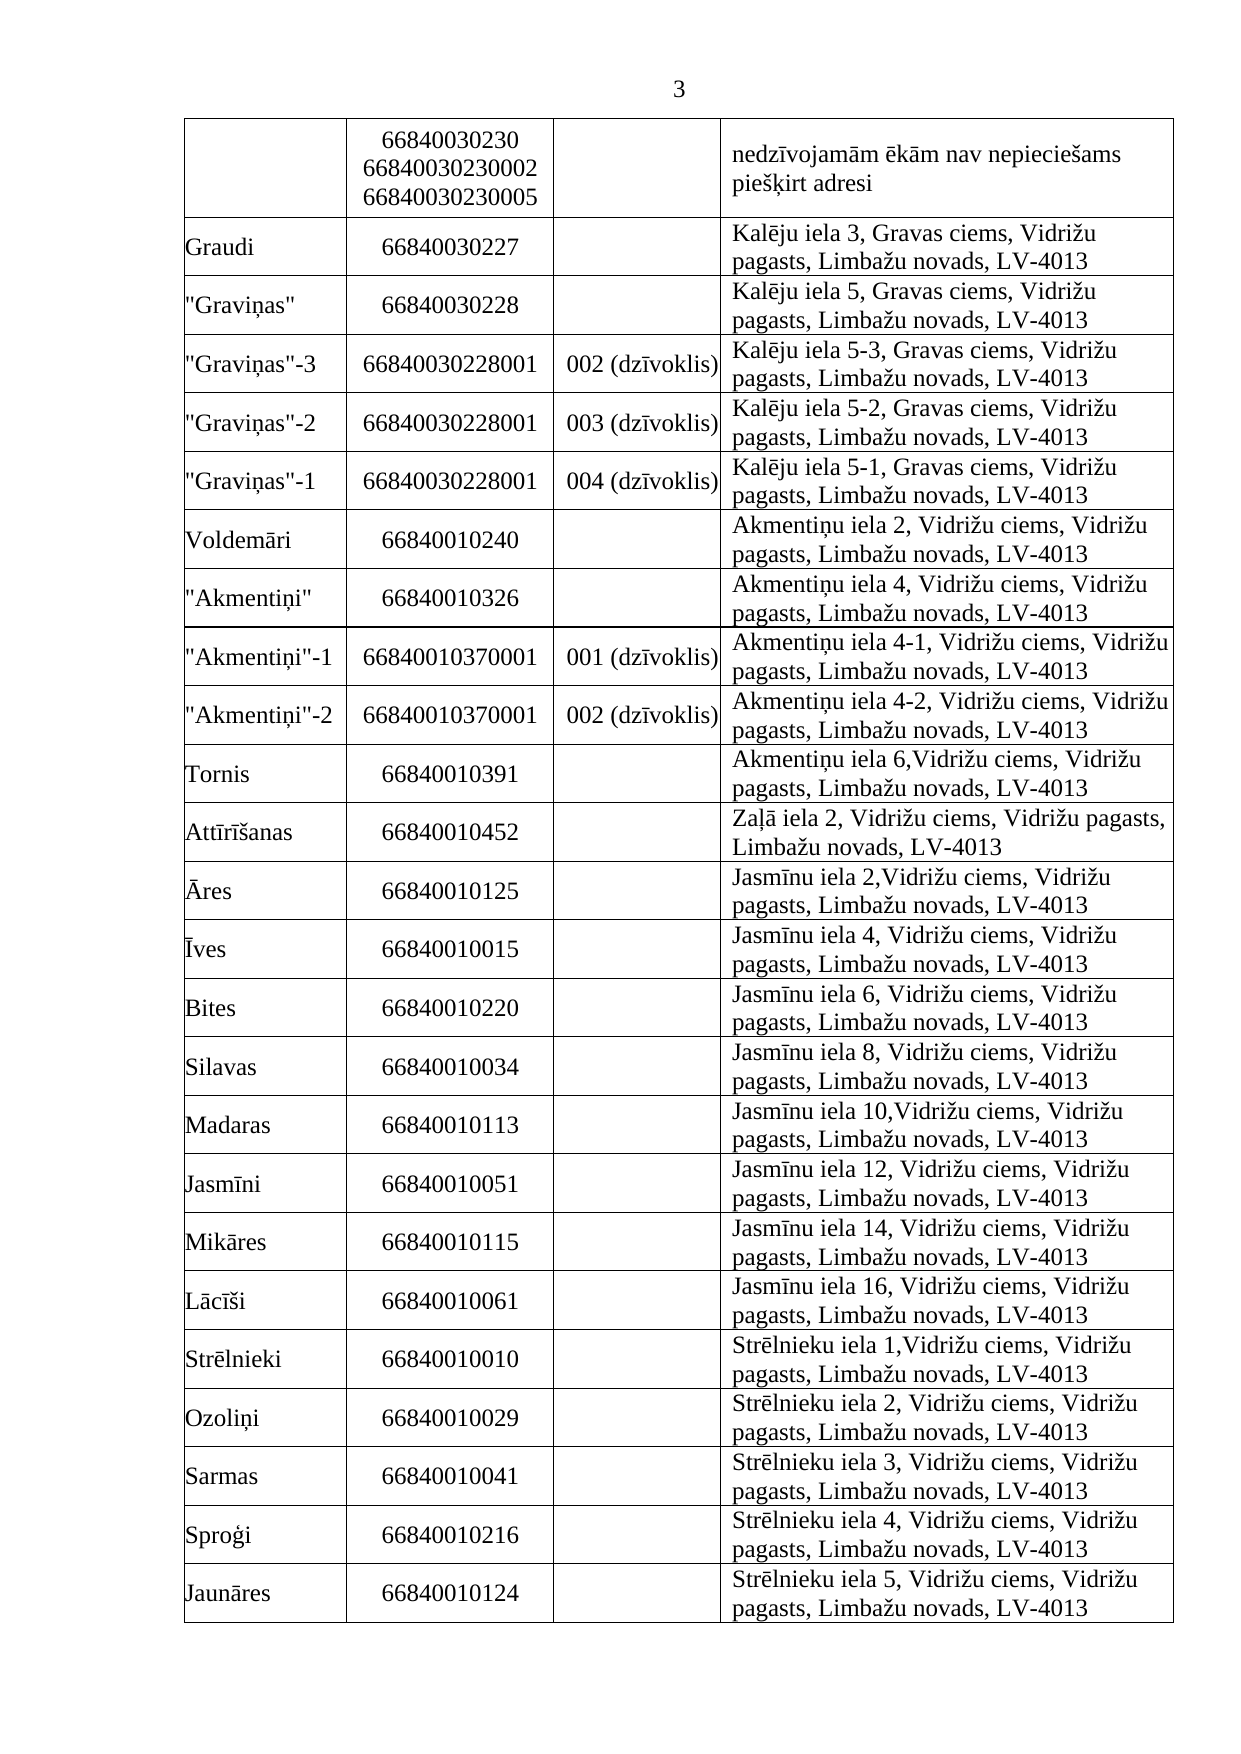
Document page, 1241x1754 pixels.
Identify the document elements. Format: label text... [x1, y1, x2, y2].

table_cell 66840010240 [347, 510, 553, 568]
table_cell "Akmentiņi"-2 [185, 686, 346, 743]
table_cell 66840030227 [347, 218, 553, 275]
table_cell 66840010010 [347, 1330, 553, 1387]
table_cell Strēlnieku iela 5, Vidrižu ciems, Vidrižu pagasts, Limbažu novads, LV-4013 [721, 1564, 1173, 1622]
table_cell [554, 1564, 720, 1622]
table_cell 66840010370001 [347, 686, 553, 743]
table_cell 66840010115 [347, 1213, 553, 1270]
table_cell [554, 569, 720, 626]
table_cell Graudi [185, 218, 346, 275]
table_cell [554, 1271, 720, 1329]
table_cell Attīrīšanas [185, 803, 346, 861]
table_cell Strēlnieku iela 1,Vidrižu ciems, Vidrižu pagasts, Limbažu novads, LV-4013 [721, 1330, 1173, 1387]
table_cell Kalēju iela 5, Gravas ciems, Vidrižu pagasts, Limbažu novads, LV-4013 [721, 276, 1173, 334]
table_cell Voldemāri [185, 510, 346, 568]
table_cell "Akmentiņi" [185, 569, 346, 626]
table_cell Sarmas [185, 1447, 346, 1504]
table_cell 66840030228001 [347, 335, 553, 392]
table_cell Strēlnieku iela 2, Vidrižu ciems, Vidrižu pagasts, Limbažu novads, LV-4013 [721, 1389, 1173, 1446]
table_cell 002 (dzīvoklis) [554, 686, 720, 743]
table_cell Āres [185, 862, 346, 919]
table_cell 66840010051 [347, 1154, 553, 1212]
table_cell Jasmīnu iela 8, Vidrižu ciems, Vidrižu pagasts, Limbažu novads, LV-4013 [721, 1037, 1173, 1095]
table_cell 004 (dzīvoklis) [554, 452, 720, 509]
table_cell 66840030228 [347, 276, 553, 334]
table_cell [554, 745, 720, 802]
table_cell Ozoliņi [185, 1389, 346, 1446]
table_cell Strēlnieki [185, 1330, 346, 1387]
table_cell 66840030228001 [347, 393, 553, 451]
table_cell [554, 862, 720, 919]
table_cell [554, 119, 720, 217]
table_cell 66840010452 [347, 803, 553, 861]
table_cell 66840030228001 [347, 452, 553, 509]
table_cell [554, 1330, 720, 1387]
table_cell 66840010220 [347, 979, 553, 1036]
table_cell 66840010113 [347, 1096, 553, 1153]
table_cell Sproģi [185, 1506, 346, 1563]
table_cell 66840010029 [347, 1389, 553, 1446]
table_cell Kalēju iela 3, Gravas ciems, Vidrižu pagasts, Limbažu novads, LV-4013 [721, 218, 1173, 275]
table_cell Strēlnieku iela 4, Vidrižu ciems, Vidrižu pagasts, Limbažu novads, LV-4013 [721, 1506, 1173, 1563]
table_cell [185, 119, 346, 217]
table_cell Kalēju iela 5-2, Gravas ciems, Vidrižu pagasts, Limbažu novads, LV-4013 [721, 393, 1173, 451]
table_cell Tornis [185, 745, 346, 802]
table_cell Silavas [185, 1037, 346, 1095]
table_cell 66840010034 [347, 1037, 553, 1095]
table_cell "Graviņas" [185, 276, 346, 334]
table_cell [554, 218, 720, 275]
table_cell [554, 920, 720, 978]
table_cell Strēlnieku iela 3, Vidrižu ciems, Vidrižu pagasts, Limbažu novads, LV-4013 [721, 1447, 1173, 1504]
table_cell Īves [185, 920, 346, 978]
table_cell nedzīvojamām ēkām nav nepieciešams piešķirt adresi [721, 119, 1173, 217]
table_cell "Graviņas"-2 [185, 393, 346, 451]
table_cell "Graviņas"-3 [185, 335, 346, 392]
table_cell "Akmentiņi"-1 [185, 628, 346, 685]
table_cell Mikāres [185, 1213, 346, 1270]
table_cell Madaras [185, 1096, 346, 1153]
table_cell Jasmīnu iela 12, Vidrižu ciems, Vidrižu pagasts, Limbažu novads, LV-4013 [721, 1154, 1173, 1212]
table_cell Jaunāres [185, 1564, 346, 1622]
table_cell 66840010041 [347, 1447, 553, 1504]
table_cell 002 (dzīvoklis) [554, 335, 720, 392]
table_cell [554, 1096, 720, 1153]
table_cell Bites [185, 979, 346, 1036]
table_cell Akmentiņu iela 2, Vidrižu ciems, Vidrižu pagasts, Limbažu novads, LV-4013 [721, 510, 1173, 568]
table_cell Jasmīni [185, 1154, 346, 1212]
table_cell Akmentiņu iela 4-1, Vidrižu ciems, Vidrižu pagasts, Limbažu novads, LV-4013 [721, 628, 1173, 685]
table_cell [554, 510, 720, 568]
table_cell Jasmīnu iela 10,Vidrižu ciems, Vidrižu pagasts, Limbažu novads, LV-4013 [721, 1096, 1173, 1153]
table_cell Jasmīnu iela 16, Vidrižu ciems, Vidrižu pagasts, Limbažu novads, LV-4013 [721, 1271, 1173, 1329]
table_cell Akmentiņu iela 6,Vidrižu ciems, Vidrižu pagasts, Limbažu novads, LV-4013 [721, 745, 1173, 802]
table_cell Lācīši [185, 1271, 346, 1329]
table_cell 66840010216 [347, 1506, 553, 1563]
table_cell Jasmīnu iela 2,Vidrižu ciems, Vidrižu pagasts, Limbažu novads, LV-4013 [721, 862, 1173, 919]
table_cell [554, 1447, 720, 1504]
table_cell 66840010391 [347, 745, 553, 802]
table_cell 66840010124 [347, 1564, 553, 1622]
table_cell 66840010015 [347, 920, 553, 978]
table_cell [554, 1213, 720, 1270]
table_cell Akmentiņu iela 4-2, Vidrižu ciems, Vidrižu pagasts, Limbažu novads, LV-4013 [721, 686, 1173, 743]
table_cell 66840010326 [347, 569, 553, 626]
table_cell [554, 1506, 720, 1563]
table_cell 66840010061 [347, 1271, 553, 1329]
table_cell Jasmīnu iela 4, Vidrižu ciems, Vidrižu pagasts, Limbažu novads, LV-4013 [721, 920, 1173, 978]
table_cell Zaļā iela 2, Vidrižu ciems, Vidrižu pagasts, Limbažu novads, LV-4013 [721, 803, 1173, 861]
table_cell 66840030230 66840030230002 66840030230005 [347, 119, 553, 217]
table_cell Kalēju iela 5-3, Gravas ciems, Vidrižu pagasts, Limbažu novads, LV-4013 [721, 335, 1173, 392]
table_cell [554, 1389, 720, 1446]
table_cell 66840010370001 [347, 628, 553, 685]
table_cell Kalēju iela 5-1, Gravas ciems, Vidrižu pagasts, Limbažu novads, LV-4013 [721, 452, 1173, 509]
table_cell [554, 276, 720, 334]
table_cell 001 (dzīvoklis) [554, 628, 720, 685]
table_cell Jasmīnu iela 6, Vidrižu ciems, Vidrižu pagasts, Limbažu novads, LV-4013 [721, 979, 1173, 1036]
table_cell "Graviņas"-1 [185, 452, 346, 509]
table_cell Jasmīnu iela 14, Vidrižu ciems, Vidrižu pagasts, Limbažu novads, LV-4013 [721, 1213, 1173, 1270]
table_cell [554, 1037, 720, 1095]
table_cell 003 (dzīvoklis) [554, 393, 720, 451]
table_cell [554, 803, 720, 861]
table_cell [554, 979, 720, 1036]
table_cell [554, 1154, 720, 1212]
table_cell 66840010125 [347, 862, 553, 919]
table_cell Akmentiņu iela 4, Vidrižu ciems, Vidrižu pagasts, Limbažu novads, LV-4013 [721, 569, 1173, 626]
